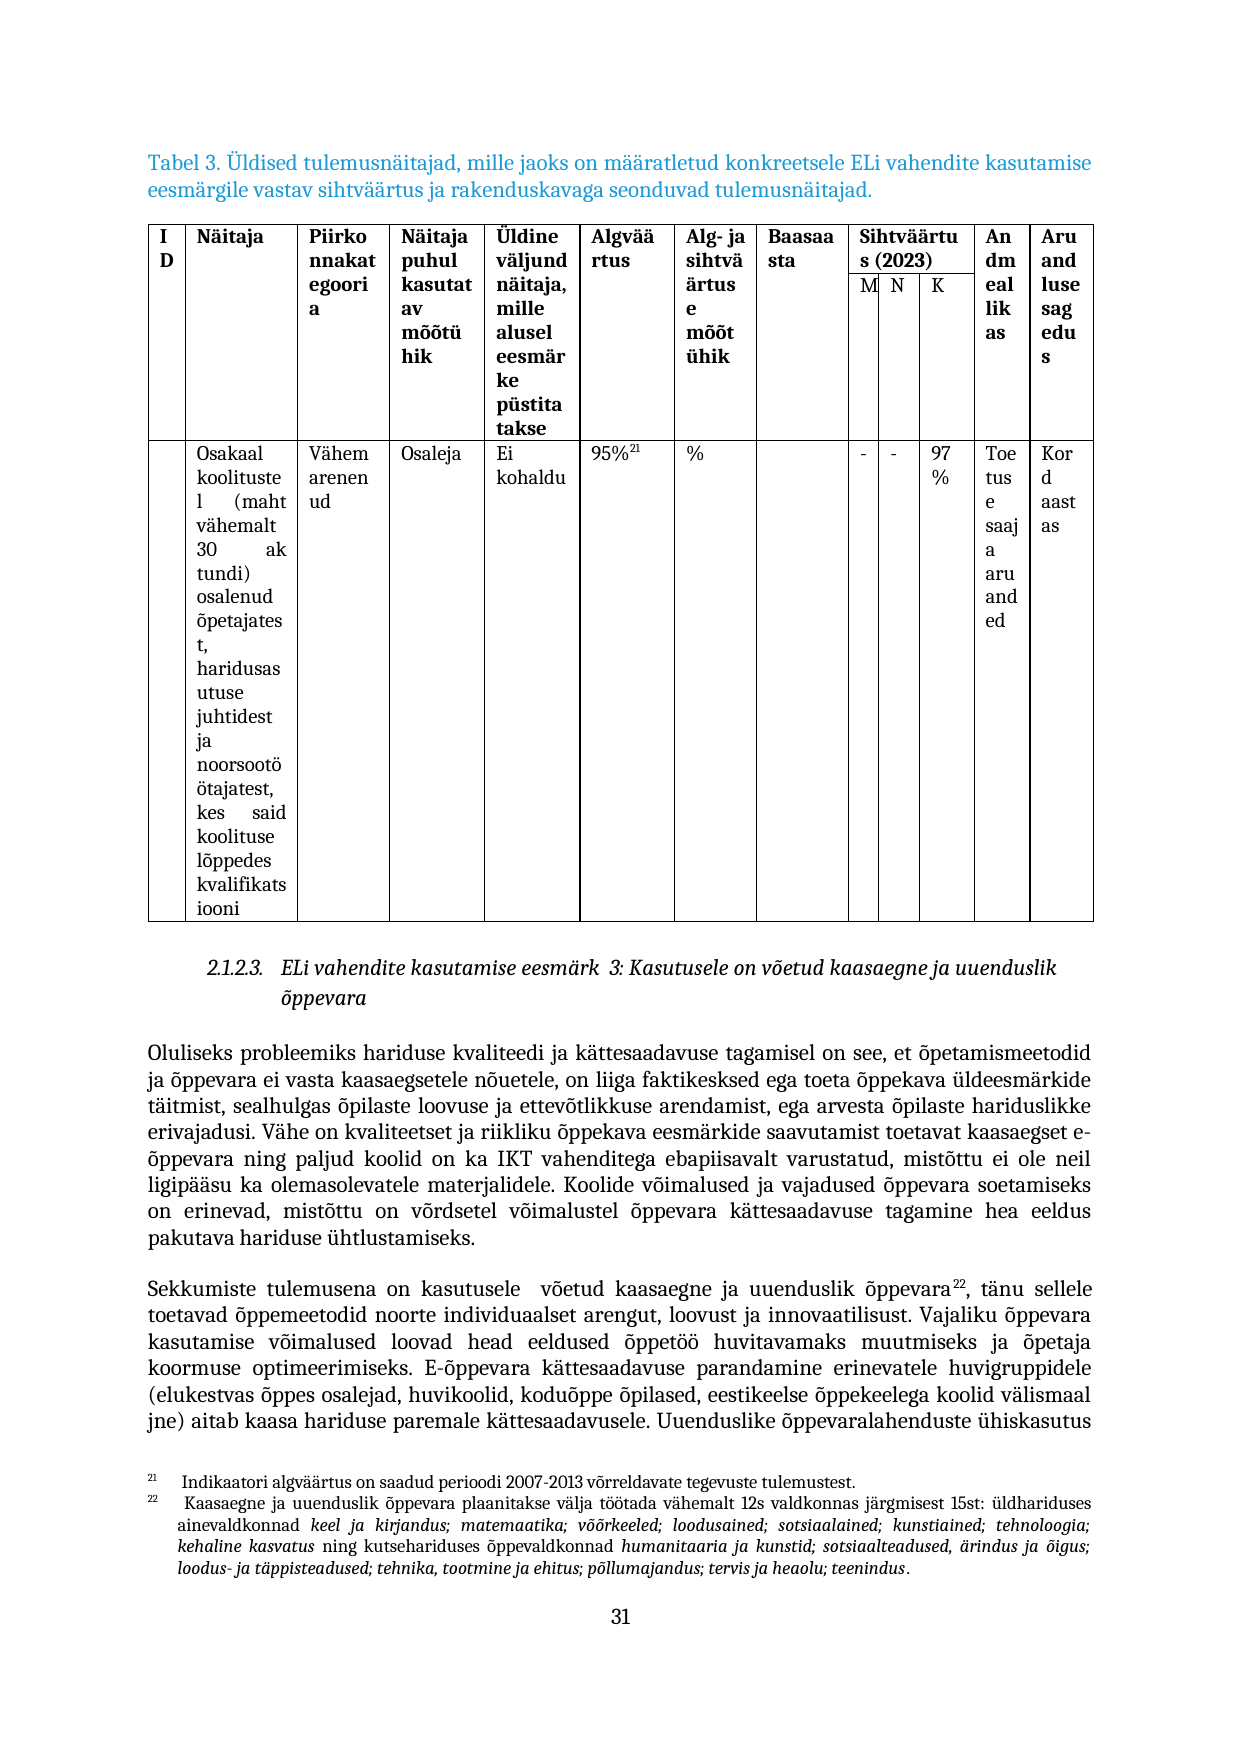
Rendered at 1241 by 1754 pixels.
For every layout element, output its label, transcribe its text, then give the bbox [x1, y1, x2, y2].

table_header Algväärtus [581, 225, 674, 440]
table_cell M [849, 274, 878, 440]
table_cell Ei kohaldu [485, 441, 579, 921]
text Oluliseks probleemiks hariduse kvaliteedi ja kättesaadavuse tagamisel on see, et õpetamismeetodid ja õppevara ei vasta kaasaegsetele nõuetele, on liiga faktikesksed ega toeta õppekava üldeesmärkide täitmist, sealhulgas õpilaste loovuse ja ettevõtlikkuse arendamist, ega arvesta õpilaste hariduslikke erivajadusi. Vähe on kvaliteetset ja riikliku õppekava eesmärkide saavutamist toetavat kaasaegset e-õppevara ning paljud koolid on ka IKT vahenditega ebapiisavalt varustatud, mistõttu ei ole neil ligipääsu ka olemasolevatele materjalidele. Koolide võimalused ja vajadused õppevara soetamiseks on erinevad, mistõttu on võrdsetel võimalustel õppevara kättesaadavuse tagamine hea eeldus pakutava hariduse ühtlustamiseks. [148, 1040, 1092, 1251]
text Tabel 3. Üldised tulemusnäitajad, mille jaoks on määratletud konkreetsele ELi vahendite kasutamise eesmärgile vastav sihtväärtus ja rakenduskavaga seonduvad tulemusnäitajad. [148, 150, 1092, 203]
table_header Üldine väljundnäitaja, mille alusel eesmärke püstitatakse [485, 225, 579, 440]
table_cell 95% [581, 441, 674, 921]
table_cell N [879, 274, 919, 440]
table_cell Osaleja [390, 441, 484, 921]
table_cell [149, 441, 185, 921]
table_header Alg- ja sihtväärtuse mõõtühik [675, 225, 756, 440]
list ELi vahendite kasutamise eesmärk 3: Kasutusele on võetud kaasaegne ja uuenduslik õppevara [207, 955, 1092, 1011]
table_cell Toetuse saaja aruanded [975, 441, 1029, 921]
table_cell Kord aastas [1031, 441, 1093, 921]
table_header Baasaasta [757, 225, 848, 440]
table_header Piirkonnakategooria [298, 225, 389, 440]
table_header Sihtväärtus (2023) [849, 225, 974, 273]
table_cell K [920, 274, 974, 440]
table_cell Osakaal koolitustel (maht vähemalt 30 ak tundi) osalenud õpetajatest, haridusasutuse juhtidest ja noorsootöötajatest, kes said koolituse lõppedes kvalifikatsiooni [186, 441, 297, 921]
table_header ID [149, 225, 185, 440]
table_cell % [675, 441, 756, 921]
table_header Aruandluse sagedus [1031, 225, 1093, 440]
table_cell - [879, 441, 919, 921]
table_cell [757, 441, 848, 921]
table_cell Vähem arenenud [298, 441, 389, 921]
table_header Näitaja [186, 225, 297, 440]
table_cell - [849, 441, 878, 921]
table_cell 97% [920, 441, 974, 921]
table_header Näitaja puhul kasutatav mõõtühik [390, 225, 484, 440]
table_header Andmeallikas [975, 225, 1029, 440]
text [148, 1276, 1092, 1434]
